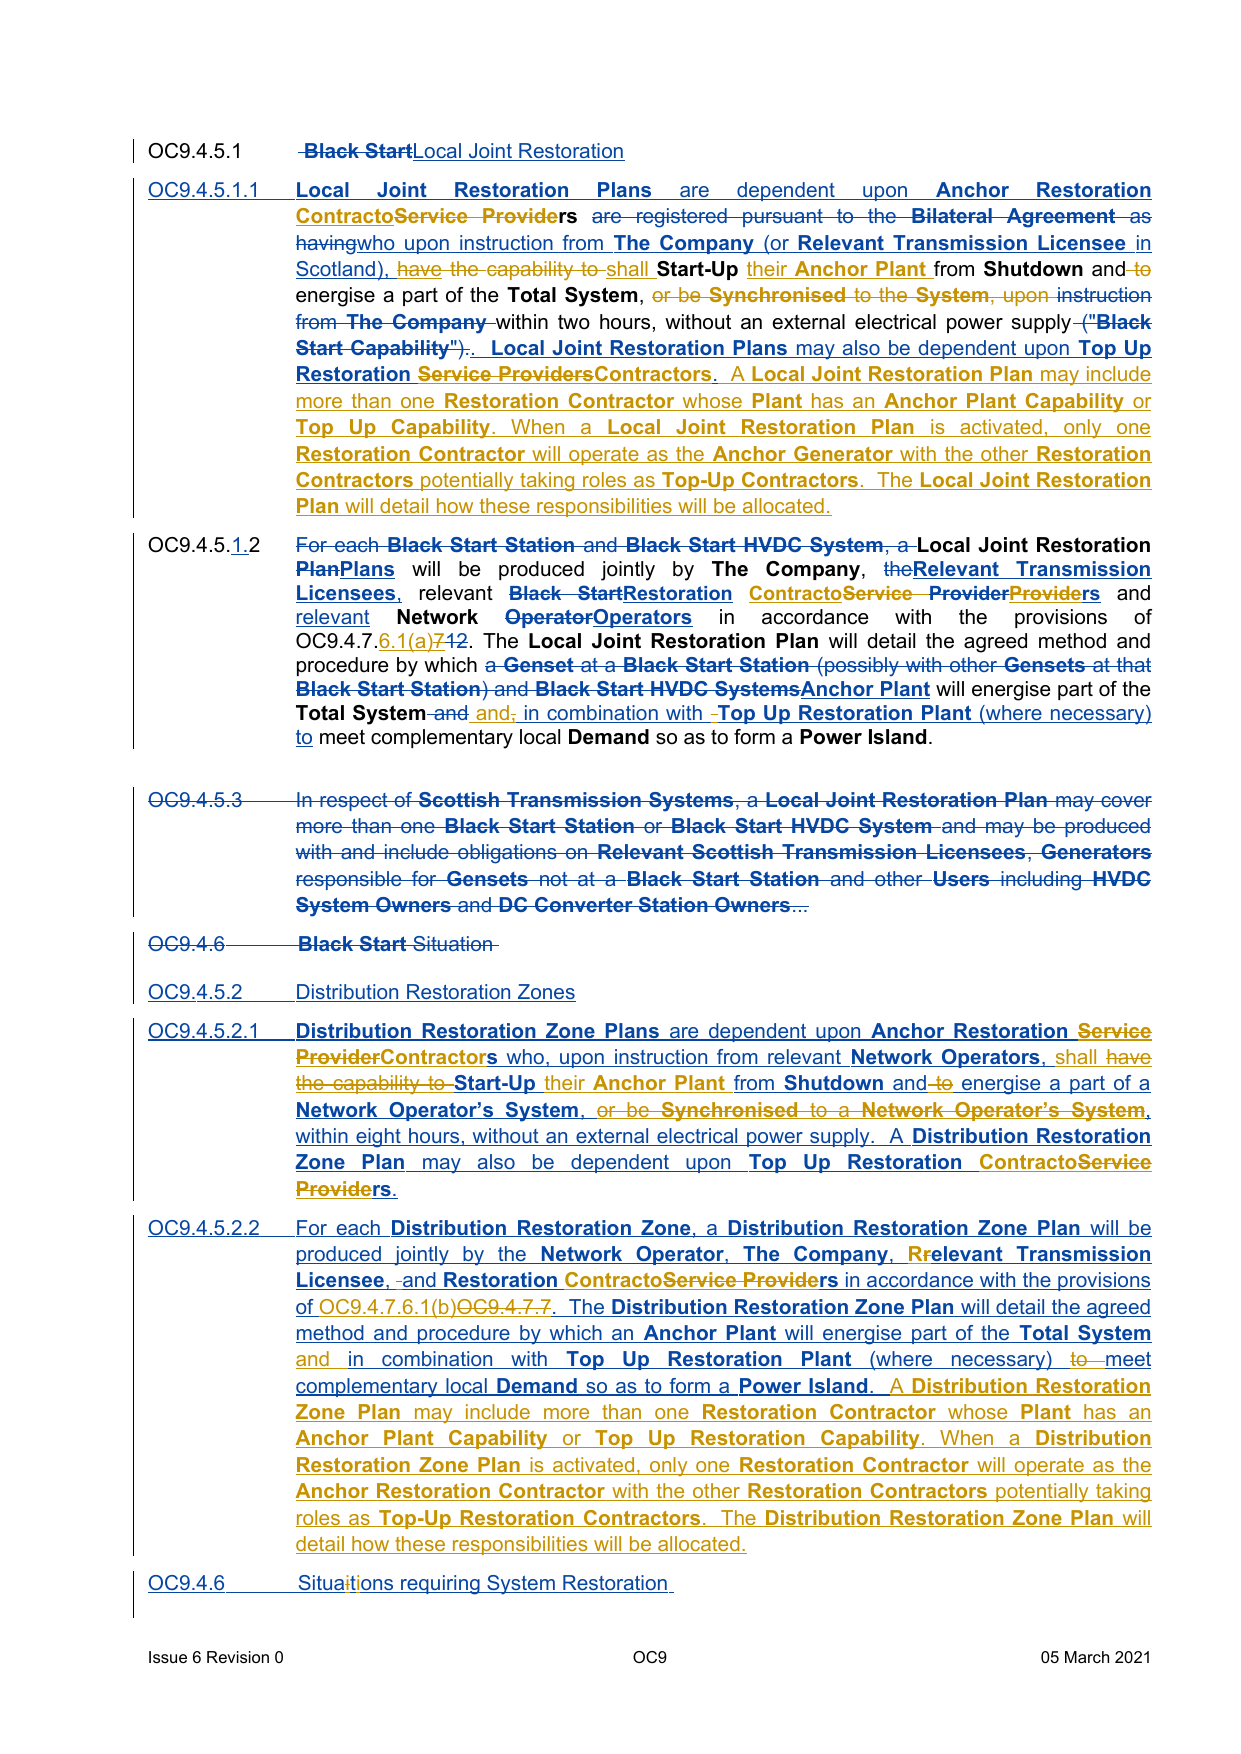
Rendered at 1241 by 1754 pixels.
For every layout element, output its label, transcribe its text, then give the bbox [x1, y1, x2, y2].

text OC9.4.5.1 [148, 139, 1152, 163]
text OC9.4.5.2 Local Joint Restoration will be produced jointly by The Company, relevant and Network in accordance with the provisions of OC9.4.7.. The Local Joint Restoration Plan will detail the agreed method and procedure by which will energise part of the Total System meet complementary local Demand so as to form a Power Island. [148, 533, 1152, 748]
text rs Start-Up from Shutdown and energise a part of the Total System, within two hours, without an external electrical power supply [148, 200, 1152, 518]
text rs Start-Up from Shutdown and energise a part of the Total System, within two hours, without an external electrical power supply [148, 178, 1152, 199]
